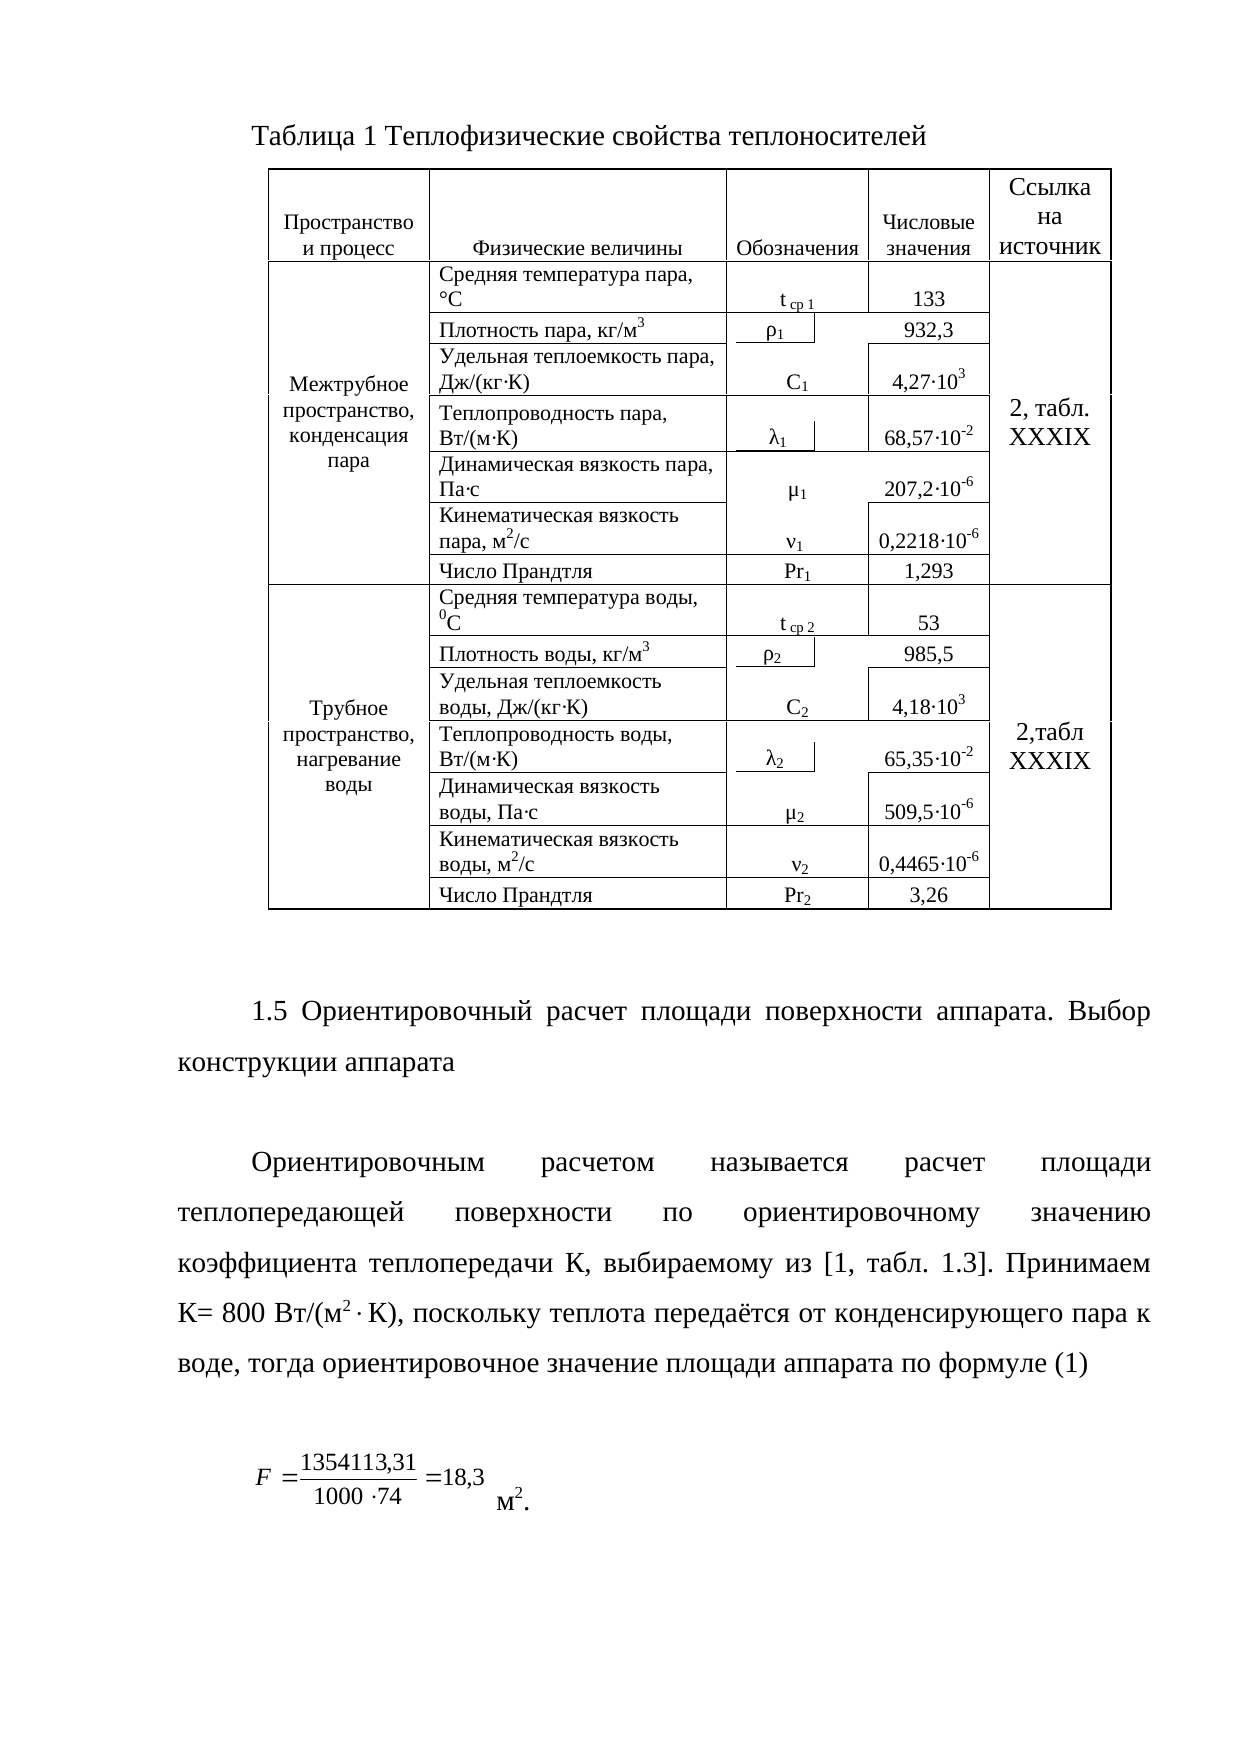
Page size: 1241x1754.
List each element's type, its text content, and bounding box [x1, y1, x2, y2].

text 1.5 Ориентировочный расчет площади поверхности аппарата. Выбор конструкции аппарата [177, 993, 1152, 1077]
text м2. [177, 1446, 1152, 1517]
text Ориентировочным расчетом называется расчет площади теплопередающей поверхности по ориентировочному значению коэффициента теплопередачи К, выбираемому из [1, табл. 1.3]. Принимаем К= 800 Вт/(м2К), поскольку теплота передаётся от конденсирующего пара к воде, тогда ориентировочное значение площади аппарата по формуле (1) [177, 1144, 1152, 1379]
text Таблица 1 Теплофизические свойства теплоносителей [177, 118, 1152, 152]
